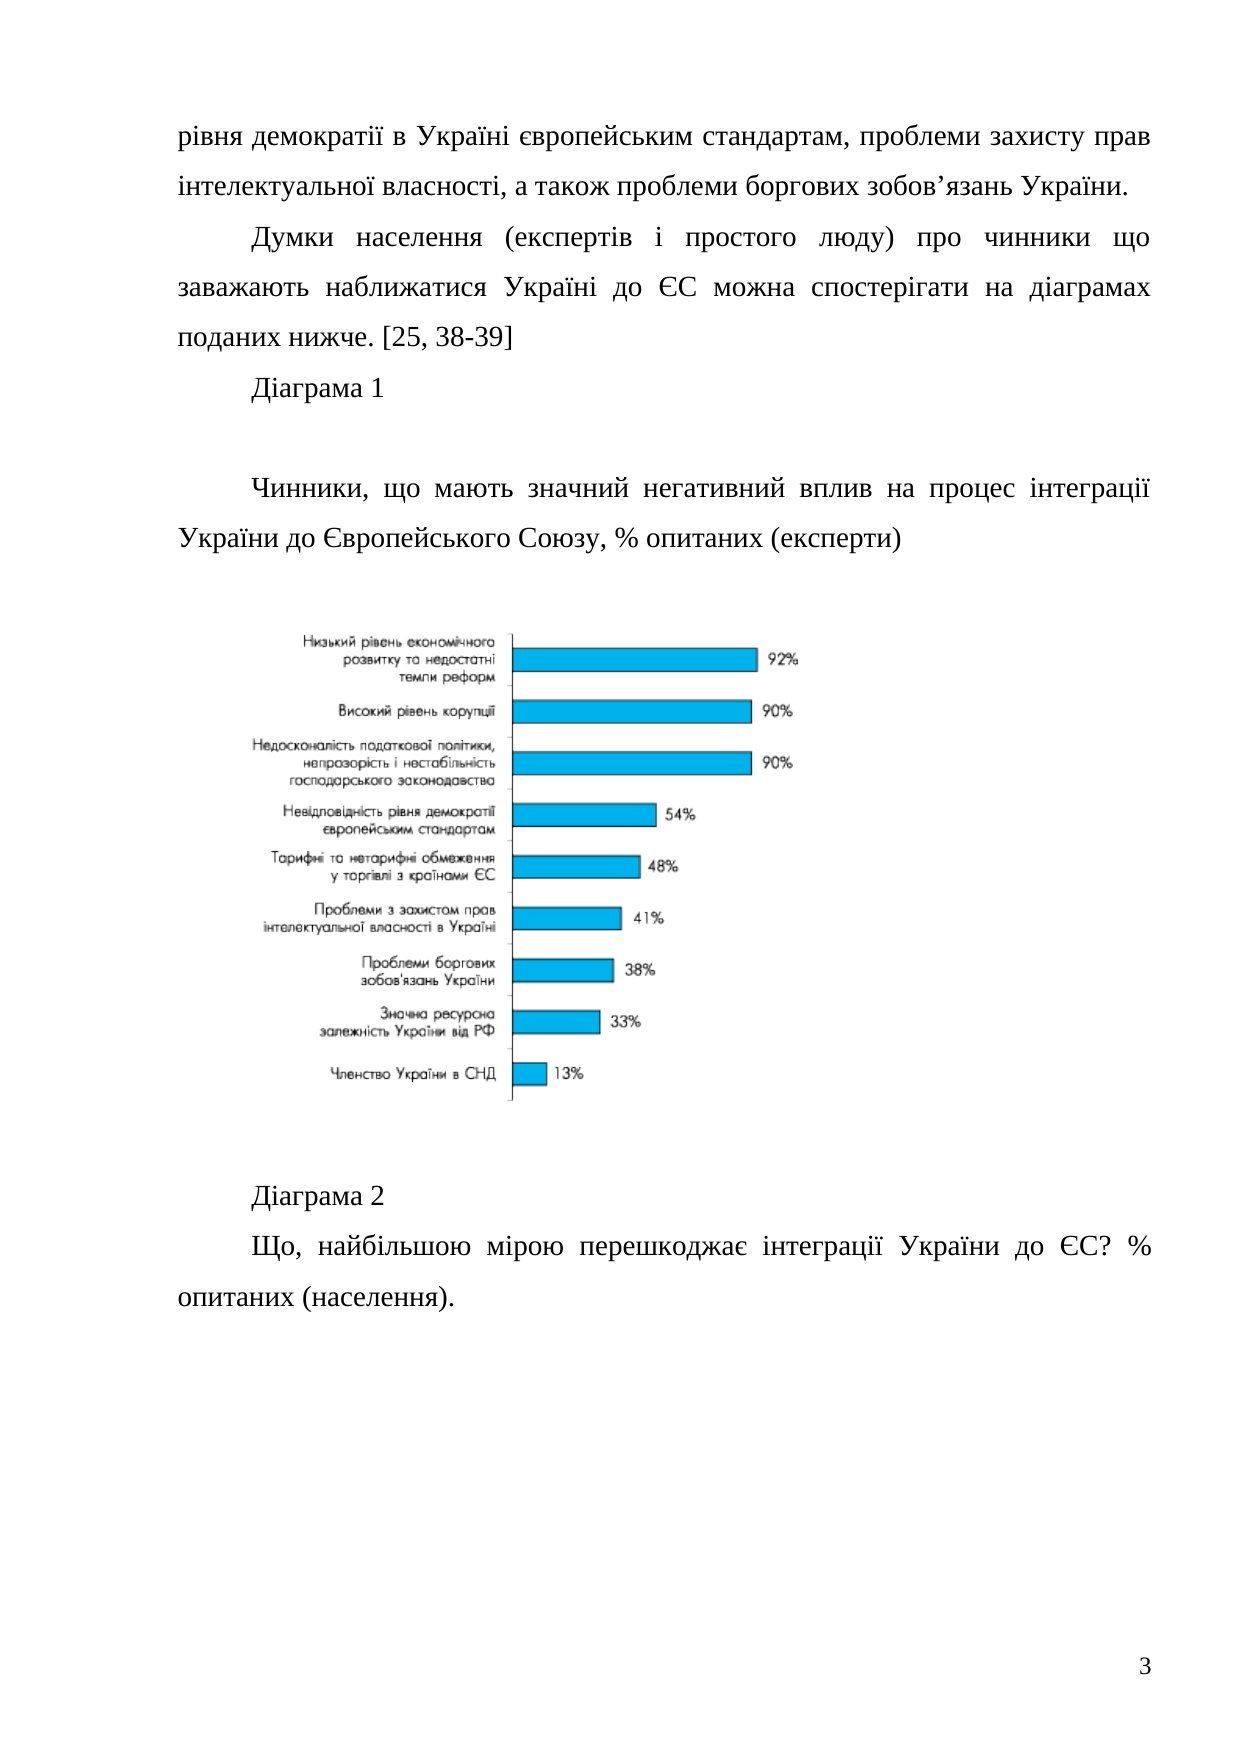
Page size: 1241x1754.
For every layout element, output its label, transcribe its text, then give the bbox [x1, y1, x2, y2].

text Чинники, що мають значний негативний вплив на процес інтеграції України до Європейського Союзу, % опитаних (експерти) [177, 470, 1152, 554]
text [177, 118, 1152, 202]
text Що, найбільшою мірою перешкоджає інтеграції України до ЄС? % опитаних (населення). [177, 1228, 1152, 1312]
text Діаграма 1 [177, 370, 1152, 403]
text Діаграма 2 [177, 1178, 1152, 1212]
text Думки населення (експертів і простого люду) про чинники що заважають наближатися Україні до ЄС можна спостерігати на діаграмах поданих нижче. [25, 38-39] [177, 219, 1152, 353]
picture [251, 621, 798, 1114]
